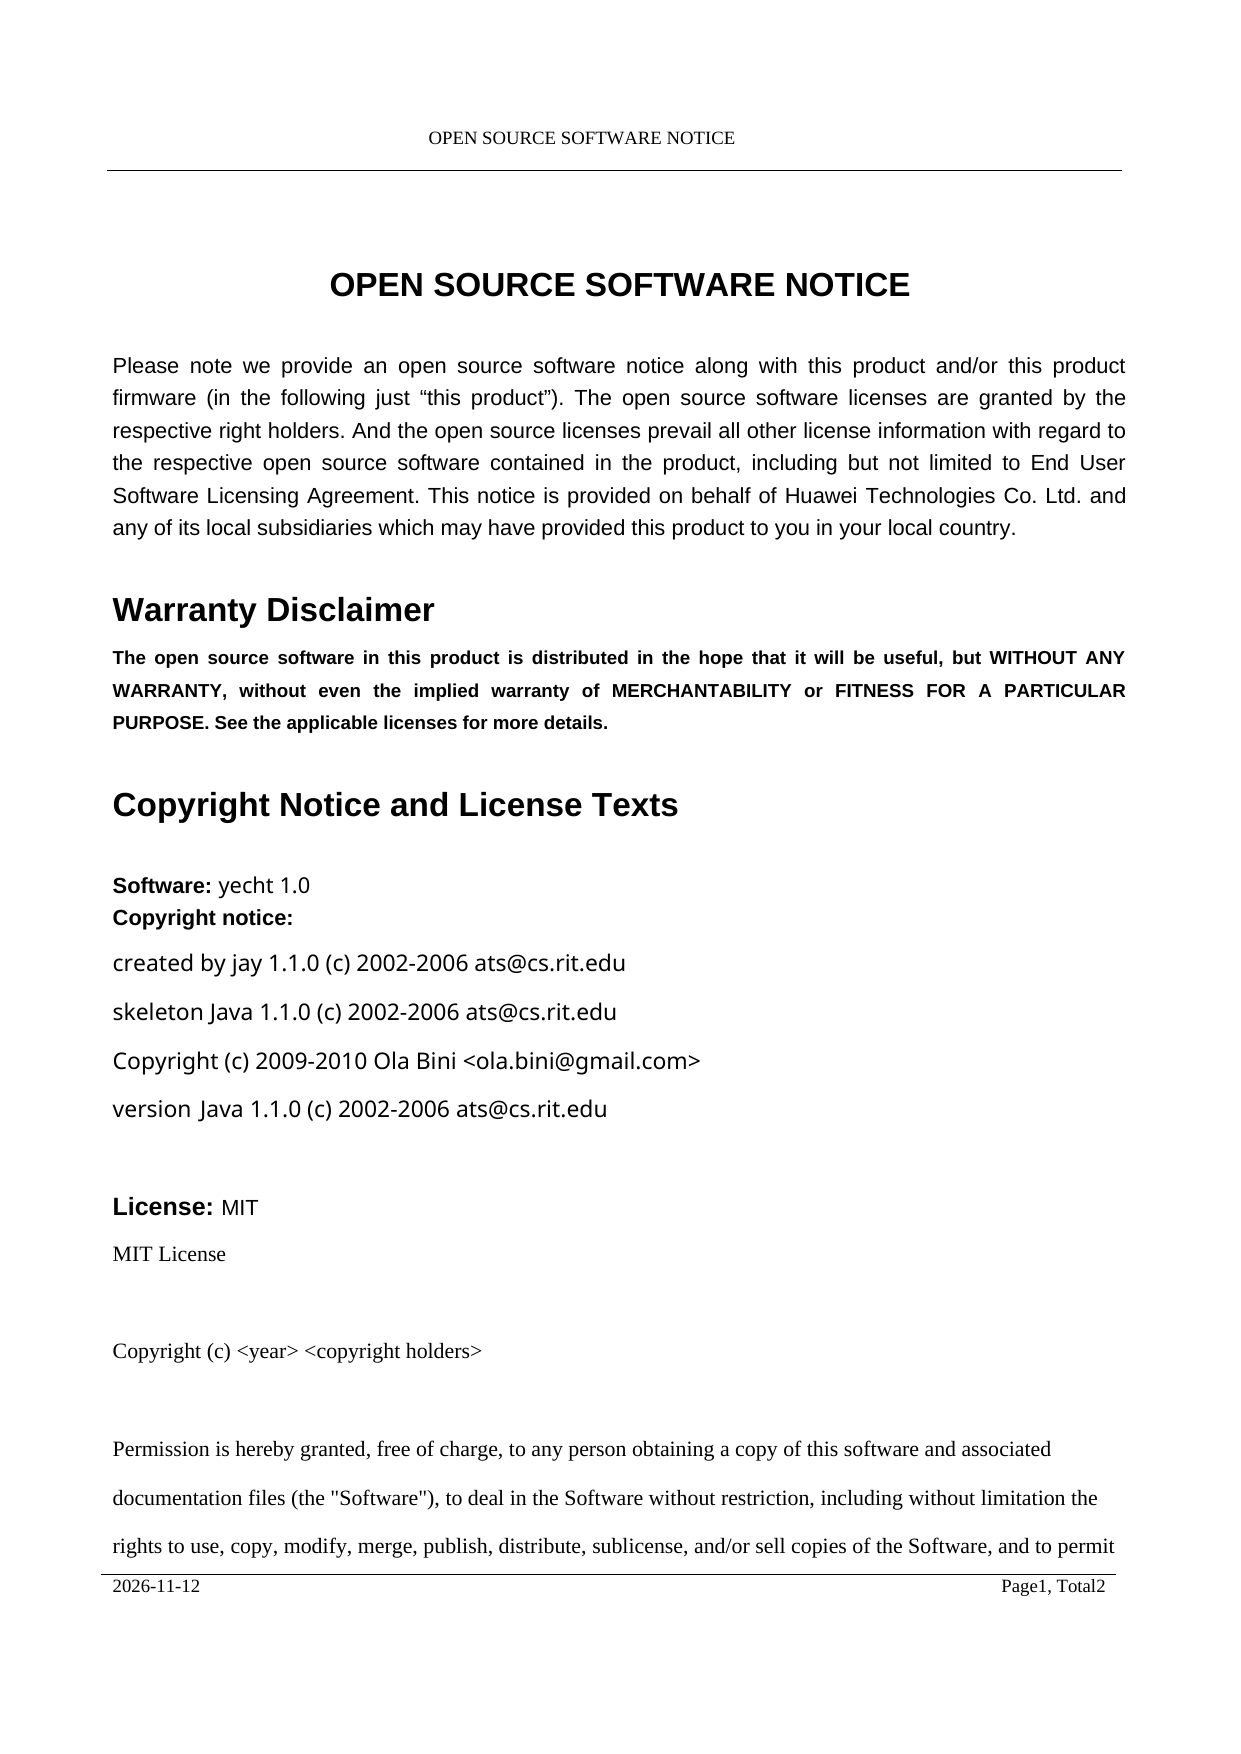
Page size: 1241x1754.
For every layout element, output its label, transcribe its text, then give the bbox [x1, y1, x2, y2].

text Software: yecht 1.0 [112, 869, 1128, 901]
text Copyright Notice and License Texts [112, 771, 1128, 836]
text The open source software in this product is distributed in the hope that it will be useful, but WITHOUT ANY WARRANTY, without even the implied warranty of MERCHANTABILITY or FITNESS FOR A PARTICULAR PURPOSE. See the applicable licenses for more details. [112, 641, 1128, 739]
text Warranty Disclaimer [112, 576, 1128, 641]
text created by jay 1.1.0 (c) 2002-2006 ats@cs.rit.edu skeleton Java 1.1.0 (c) 2002-2006 ats@cs.rit.edu Copyright (c) 2009-2010 Ola Bini <ola.bini@gmail.com> version Java 1.1.0 (c) 2002-2006 ats@cs.rit.edu [112, 947, 1128, 1174]
text Copyright notice: [112, 901, 1128, 934]
text Please note we provide an open source software notice along with this product and/or this product firmware (in the following just “this product”). The open source software licenses are granted by the respective right holders. And the open source licenses prevail all other license information with regard to the respective open source software contained in the product, including but not limited to End User Software Licensing Agreement. This notice is provided on behalf of Huawei Technologies Co. Ltd. and any of its local subsidiaries which may have provided this product to you in your local country. [112, 349, 1128, 544]
text License: MIT [112, 1190, 1128, 1223]
text OPEN SOURCE SOFTWARE NOTICE [112, 251, 1128, 316]
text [112, 1237, 1128, 1562]
